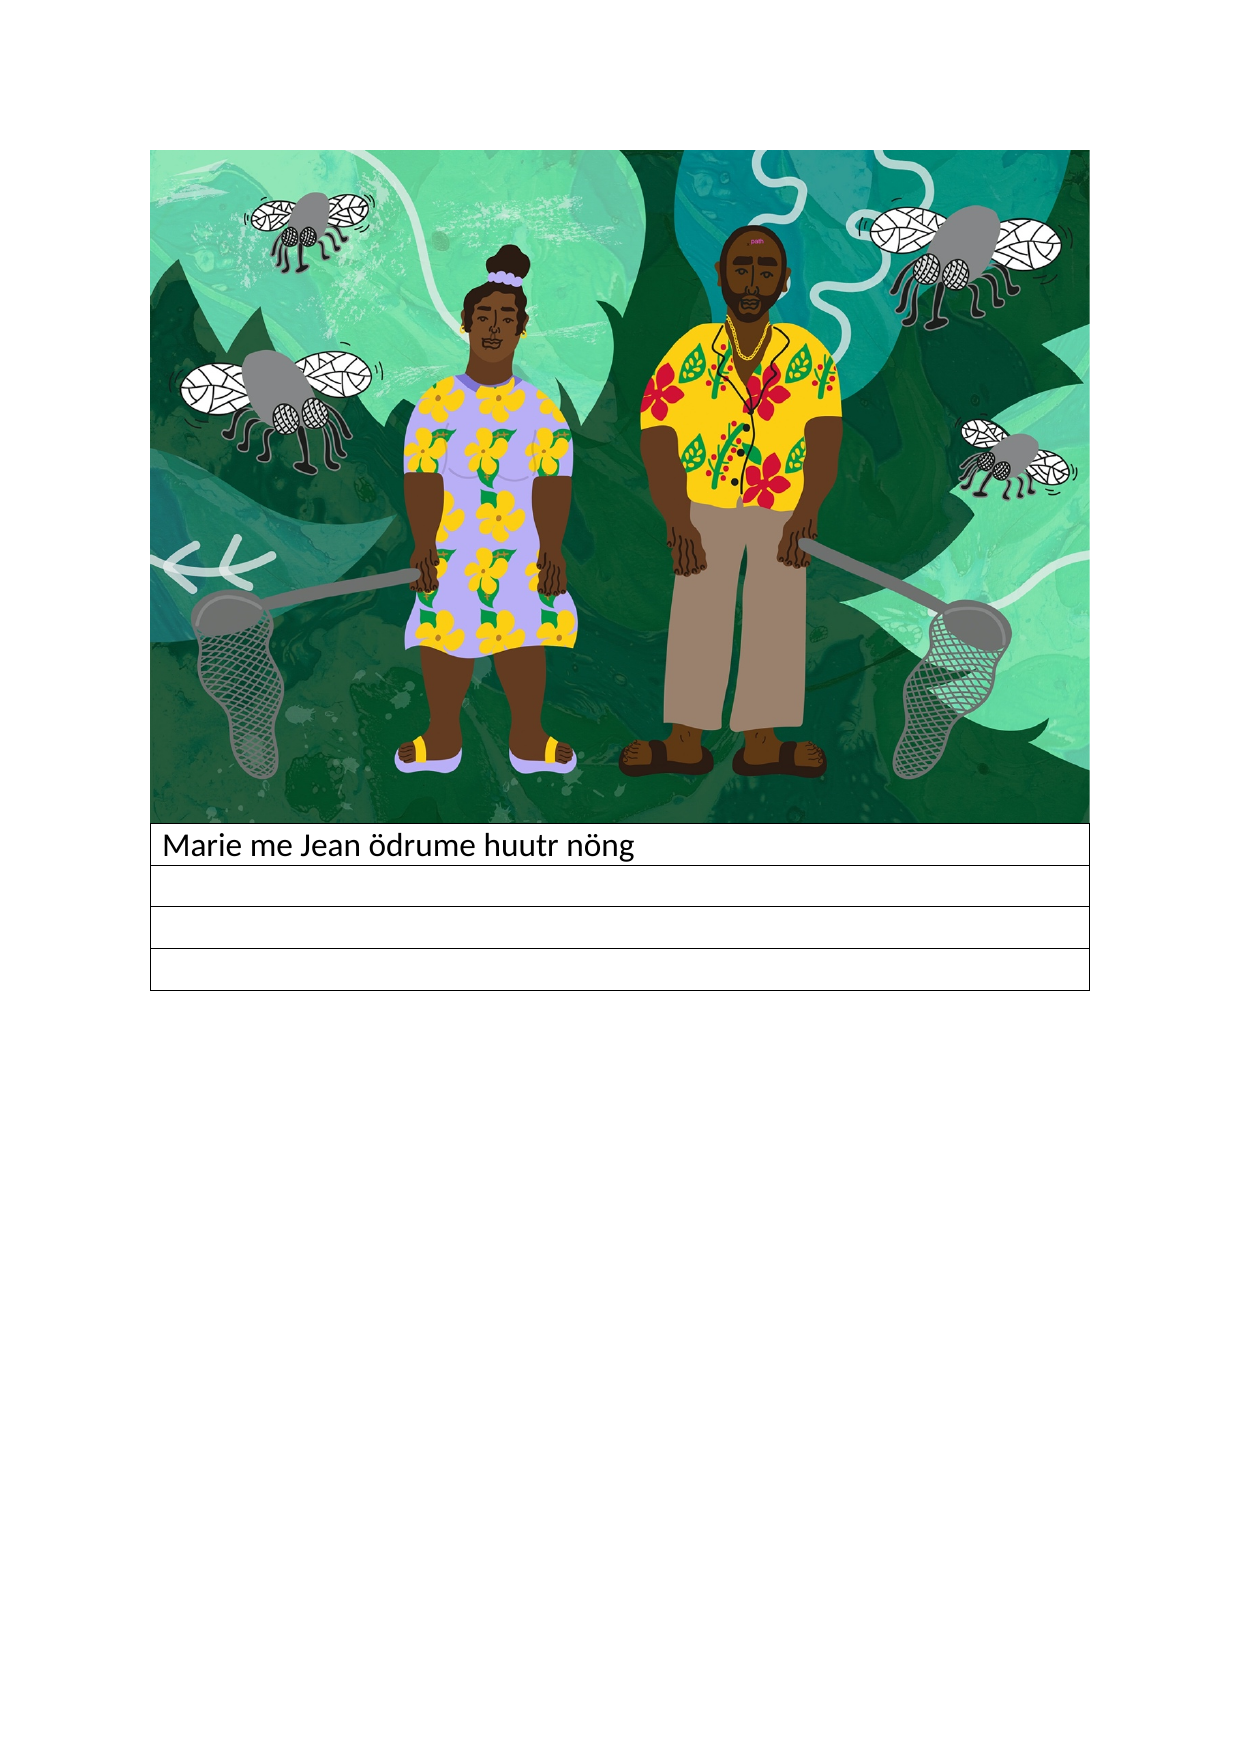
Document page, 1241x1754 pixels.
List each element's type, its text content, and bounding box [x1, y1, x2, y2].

table_header Marie me Jean ödrume huutr nöng [151, 824, 1089, 864]
table_cell [151, 866, 1089, 906]
table_cell [151, 907, 1089, 948]
picture [150, 150, 1090, 823]
table_cell [151, 949, 1089, 990]
